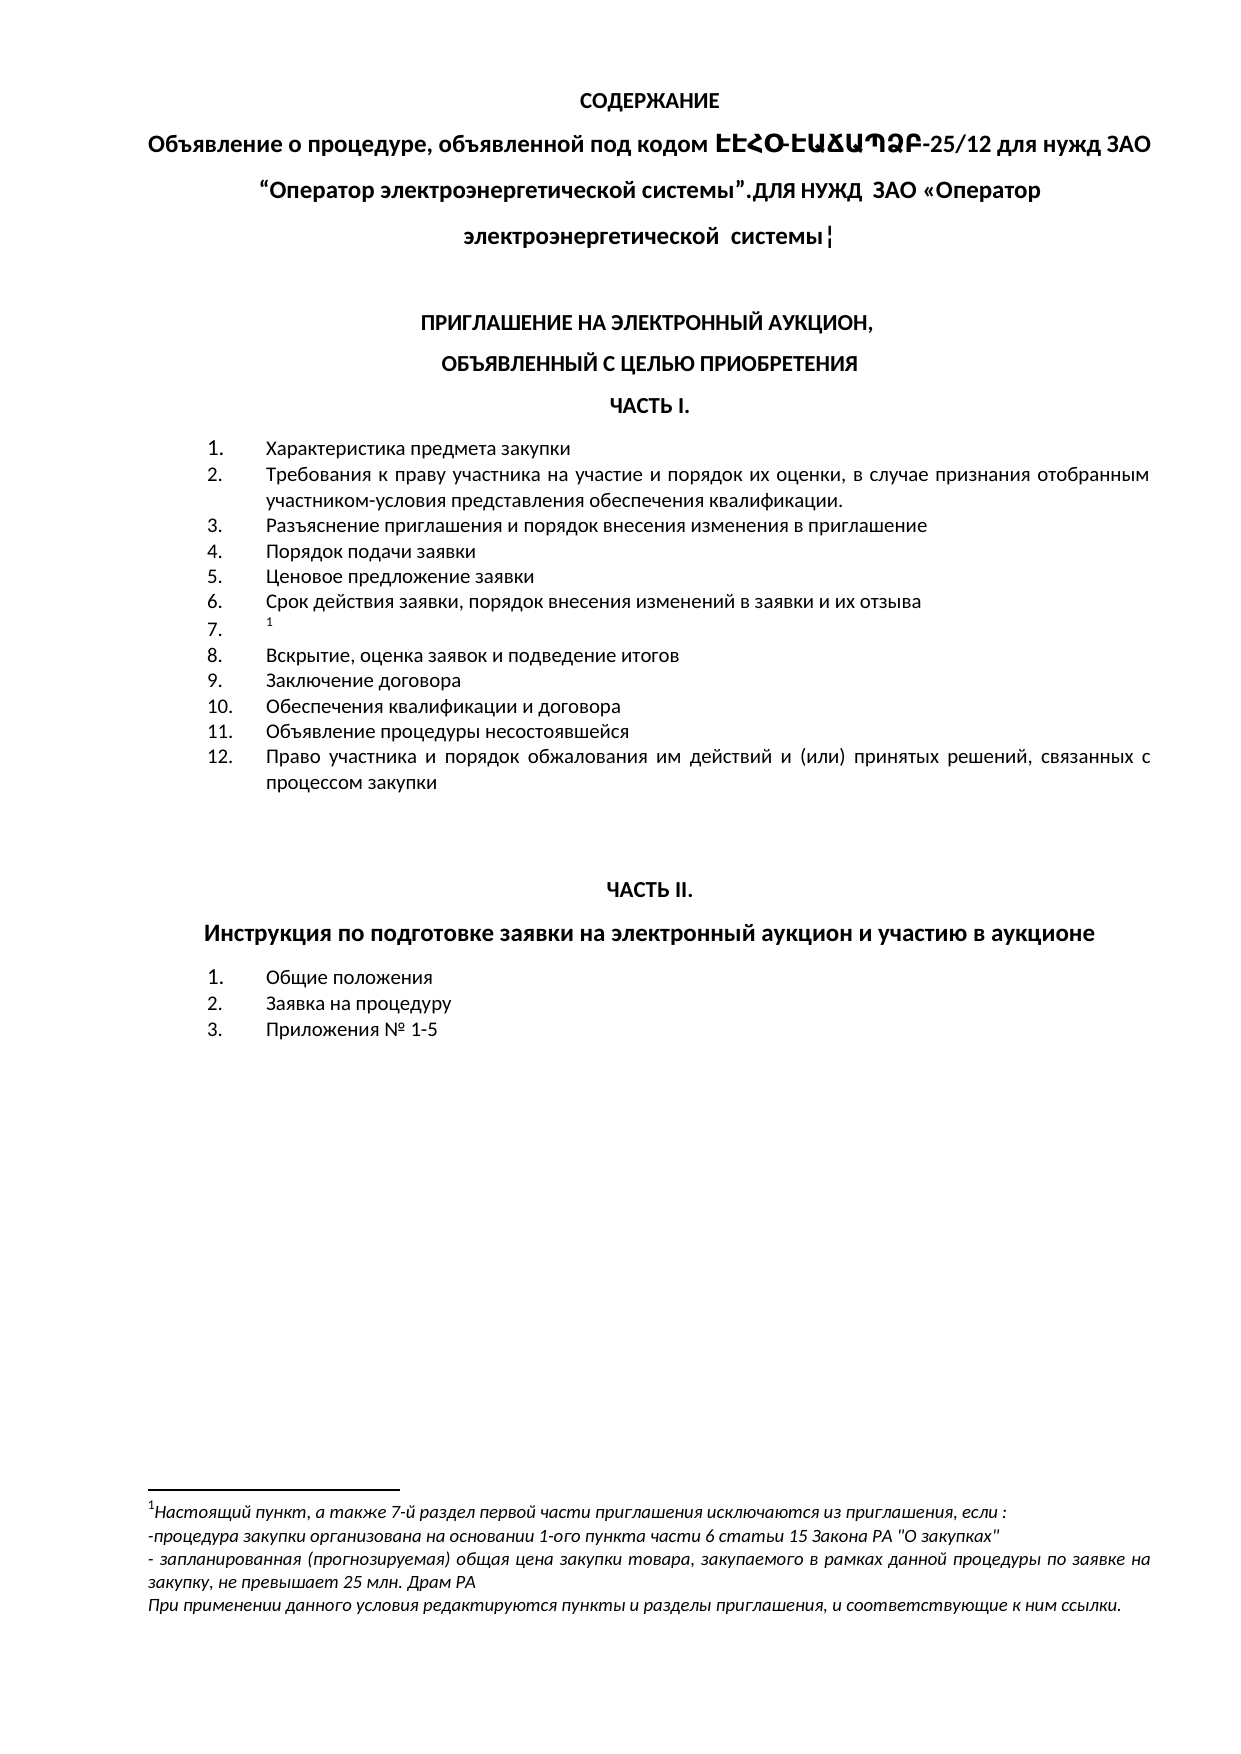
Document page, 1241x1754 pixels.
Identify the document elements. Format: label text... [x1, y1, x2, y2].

text 3. Разъяснение приглашения и порядок внесения изменения в приглашение [207, 512, 1152, 538]
text 9. Заключение договора [207, 667, 1152, 693]
text 12. Право участника и порядок обжалования им действий и (или) принятых решений, связанных с процессом закупки [207, 744, 1152, 794]
text 2. Заявка на процедуру [207, 990, 1152, 1016]
text 2. Требования к праву участника на участие и порядок их оценки, в случае признания отобранным участником-условия представления обеспечения квалификации. [207, 462, 1152, 512]
text ЧАСТЬ I. [148, 392, 1152, 419]
text ЧАСТЬ II. [148, 875, 1152, 903]
text 8. Вскрытие, оценка заявок и подведение итогов [207, 642, 1152, 667]
text Объявление о процедуре, объявленной под кодом ԷԷՀՕ-ԷԱՃԱՊՁԲ-25/12 для нужд ЗАО “Оператор электроэнергетической системы”.ДЛЯ НУЖД ЗАО «Оператор электроэнергетической системы¦ [148, 128, 1152, 250]
text 1. Общие положения [207, 962, 1152, 990]
text СОДЕРЖАНИЕ [148, 86, 1152, 114]
text 11. Объявление процедуры несостоявшейся [207, 718, 1152, 744]
text 5. Ценовое предложение заявки [207, 563, 1152, 589]
text 3. Приложения № 1-5 [207, 1016, 1152, 1041]
text 7. [207, 614, 1152, 642]
text 1. Характеристика предмета закупки [207, 433, 1152, 462]
text 4. Порядок подачи заявки [207, 538, 1152, 563]
text 6. Срок действия заявки, порядок внесения изменений в заявки и их отзыва [207, 589, 1152, 614]
text ПРИГЛАШЕНИЕ НА ЭЛЕКТРОННЫЙ АУКЦИОН, ОБЪЯВЛЕННЫЙ С ЦЕЛЬЮ ПРИОБРЕТЕНИЯ [148, 308, 1152, 378]
text 10. Обеспечения квалификации и договора [207, 693, 1152, 718]
text Инструкция по подготовке заявки на электронный аукцион и участию в аукционе [148, 917, 1152, 947]
